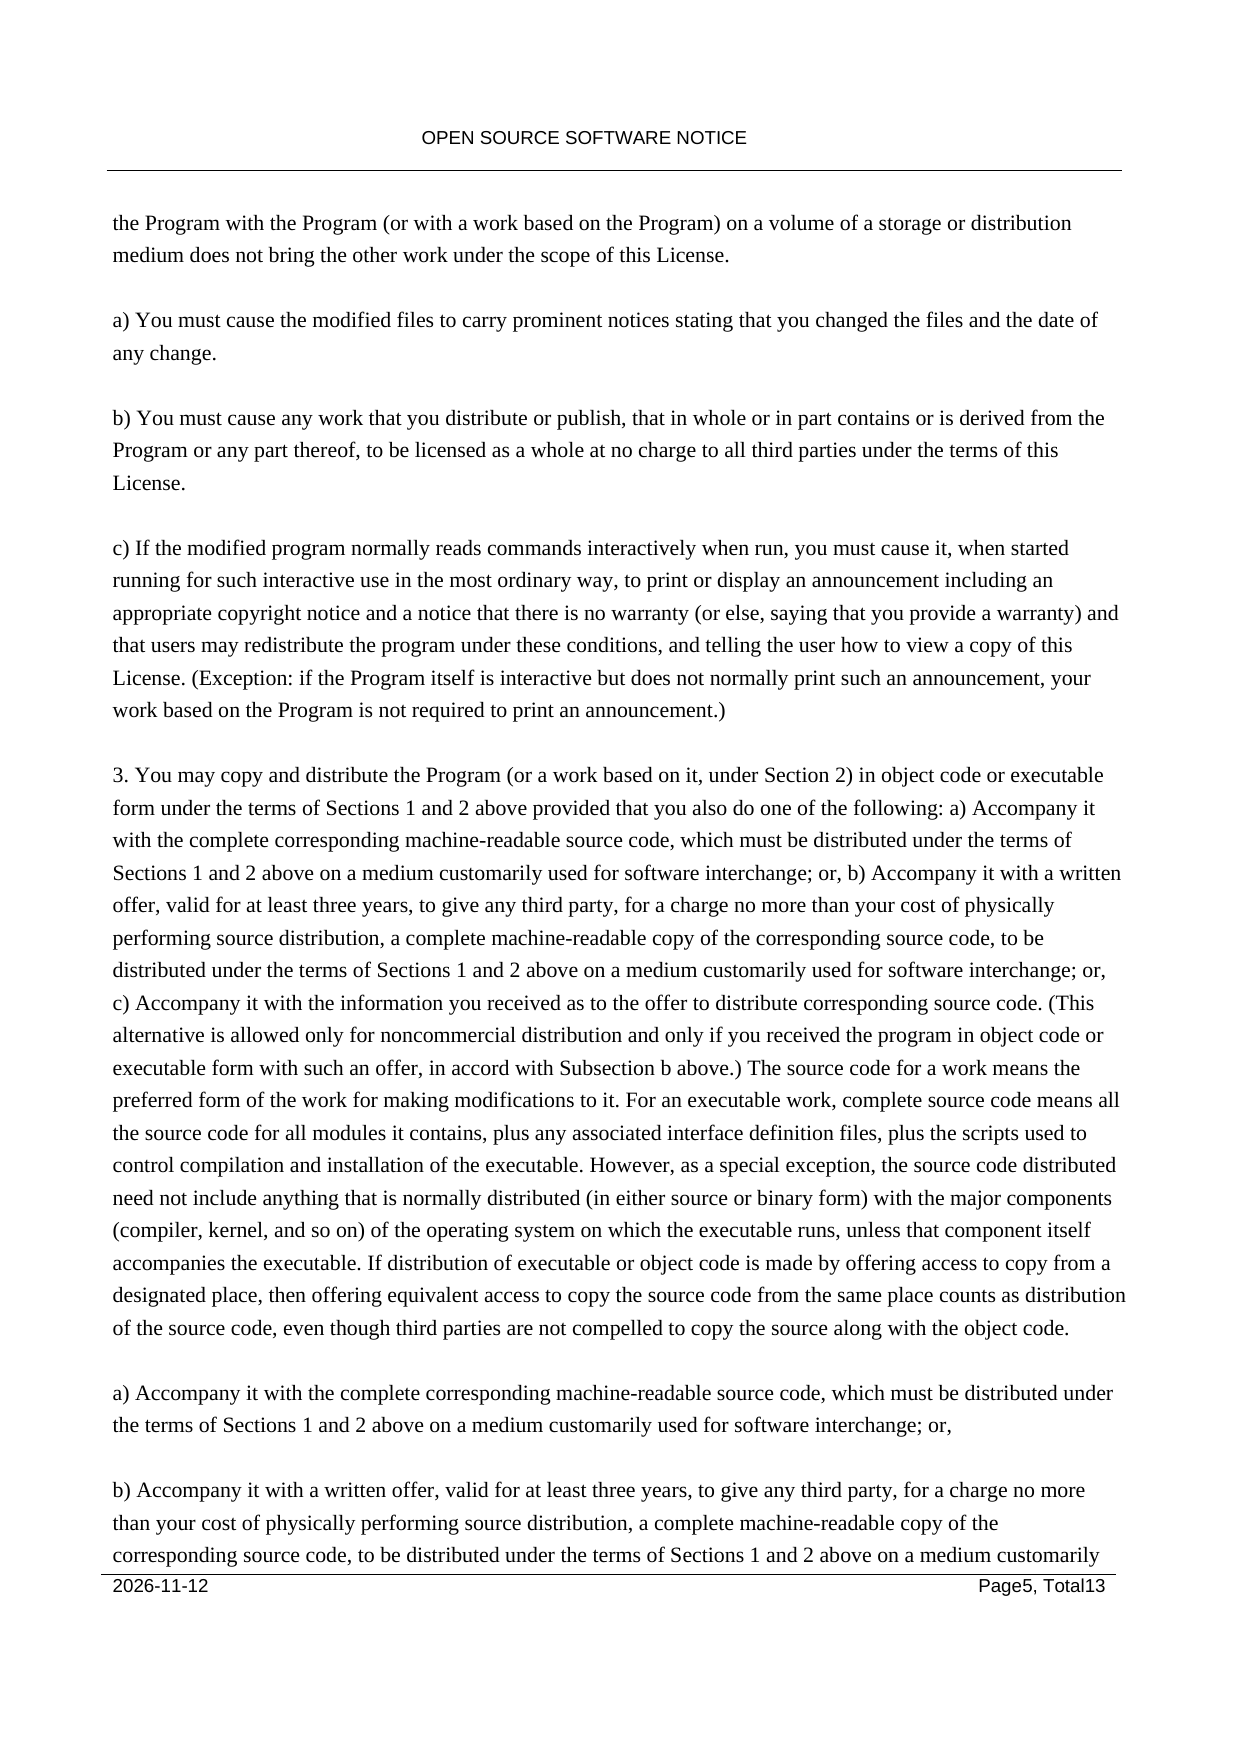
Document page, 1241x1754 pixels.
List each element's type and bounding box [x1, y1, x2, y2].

text [112, 206, 1128, 1571]
